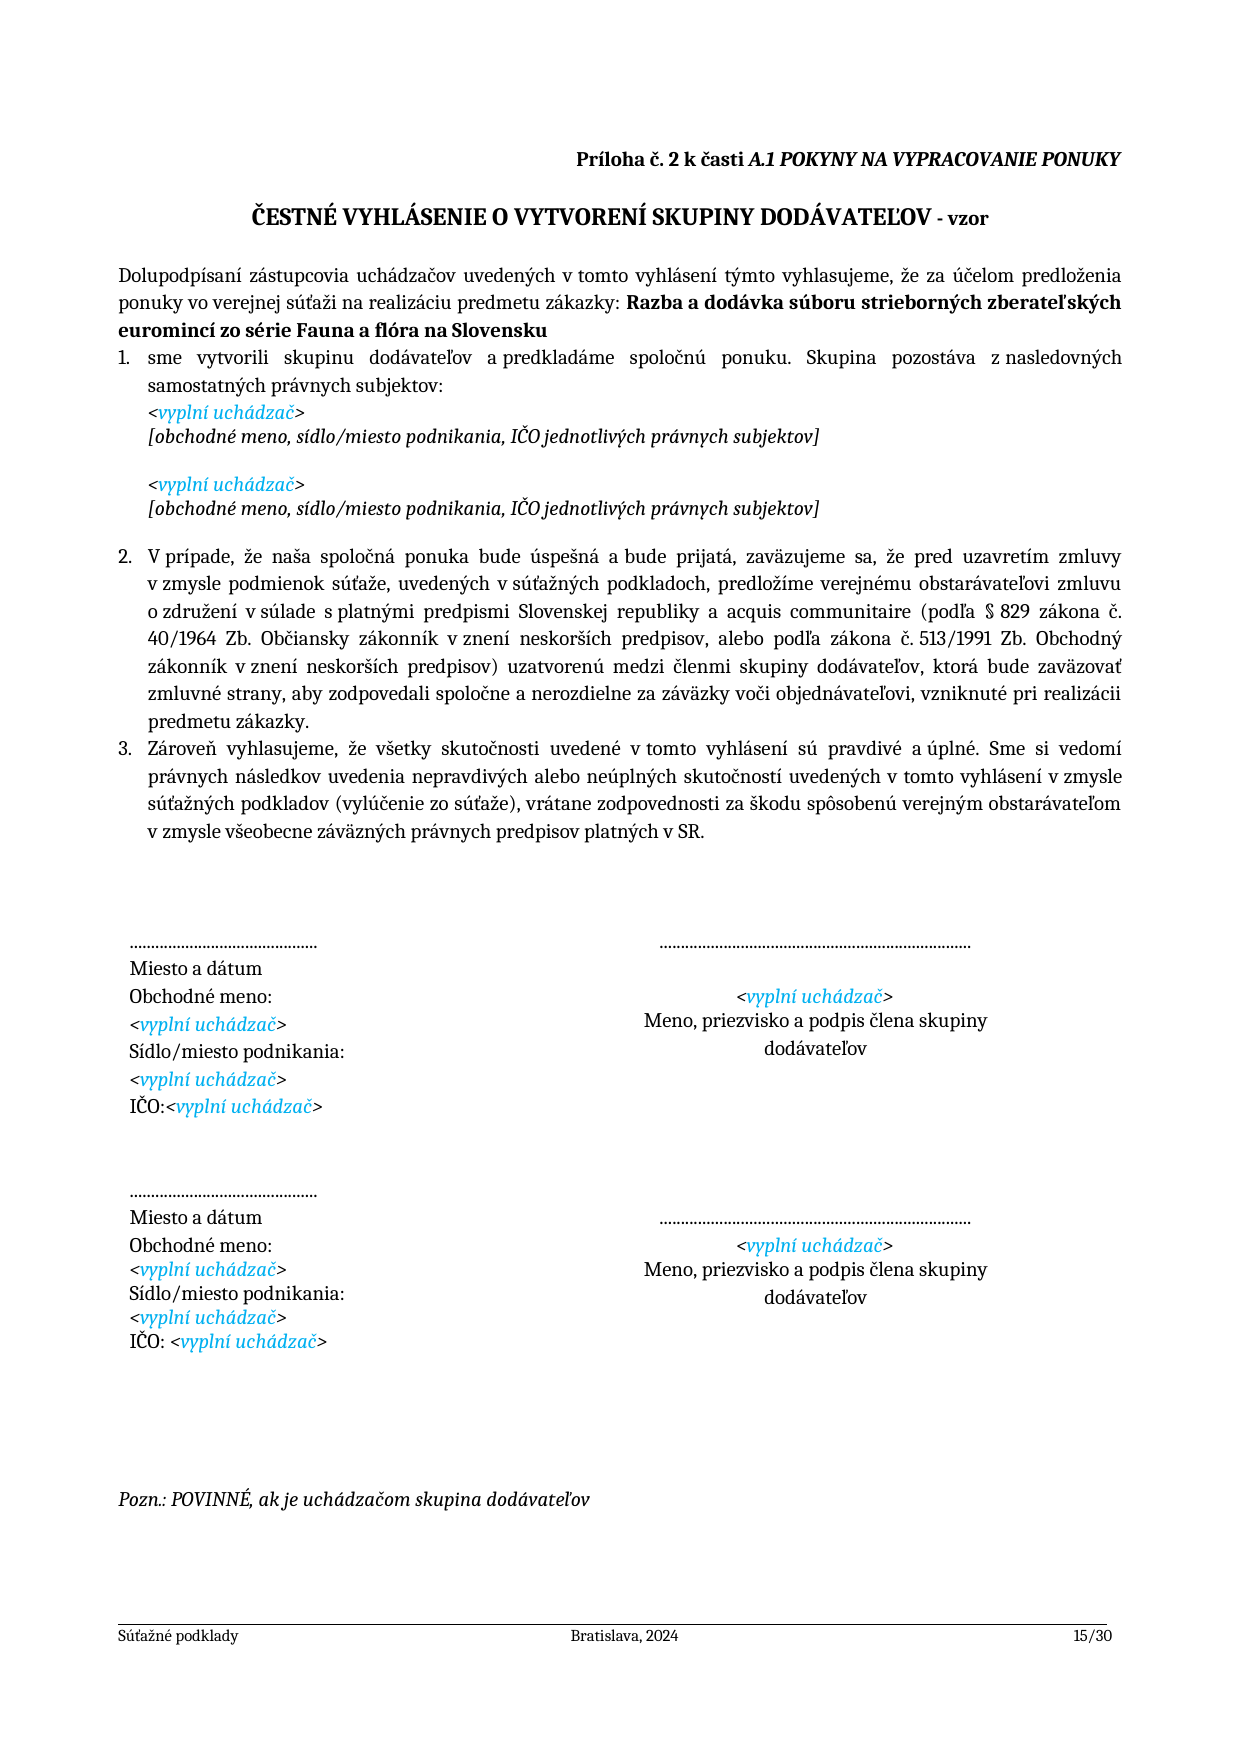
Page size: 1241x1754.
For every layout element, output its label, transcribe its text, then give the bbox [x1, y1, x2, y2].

text [obchodné meno, sídlo/miesto podnikania, IČO jednotlivých právnych subjektov] [148, 425, 1122, 449]
text <vyplní uchádzač> [148, 401, 1122, 425]
text Príloha č. 2 k časti A.1 POKYNY NA VYPRACOVANIE PONUKY [118, 148, 1122, 172]
table_header ............................................ Miesto a dátum [118, 1179, 583, 1234]
list sme vytvorili skupinu dodávateľov a predkladáme spoločnú ponuku. Skupina pozostáva z nasledovných samostatných právnych subjektov: [118, 346, 1122, 397]
table_cell Obchodné meno: <vyplní uchádzač> Sídlo/miesto podnikania: <vyplní uchádzač> IČO: <vyplní uchádzač> [118, 1234, 583, 1354]
list V prípade, že naša spoločná ponuka bude úspešná a bude prijatá, zaväzujeme sa, že pred uzavretím zmluvy v zmysle podmienok súťaže, uvedených v súťažných podkladoch, predložíme verejnému obstarávateľovi zmluvu o združení v súlade s platnými predpismi Slovenskej republiky a acquis communitaire (podľa § 829 zákona č. 40/1964 Zb. Občiansky zákonník v znení neskorších predpisov, alebo podľa zákona č. 513/1991 Zb. Obchodný zákonník v znení neskorších predpisov) uzatvorenú medzi členmi skupiny dodávateľov, ktorá bude zaväzovať zmluvné strany, aby zodpovedali spoločne a nerozdielne za záväzky voči objednávateľovi, vzniknuté pri realizácii predmetu zákazky. [118, 544, 1122, 733]
table_header ......................................................................... [583, 902, 1048, 985]
text Dolupodpísaní zástupcovia uchádzačov uvedených v tomto vyhlásení týmto vyhlasujeme, že za účelom predloženia ponuky vo verejnej súťaži na realizáciu predmetu zákazky: Razba a dodávka súboru strieborných zberateľských euromincí zo série Fauna a flóra na Slovensku [118, 263, 1122, 342]
table_cell <vyplní uchádzač> Meno, priezvisko a podpis člena skupiny dodávateľov [583, 985, 1048, 1123]
table_header ............................................ Miesto a dátum [118, 902, 583, 985]
text Pozn.: POVINNÉ, ak je uchádzačom skupina dodávateľov [118, 1488, 1122, 1512]
table_header ......................................................................... [583, 1179, 1048, 1234]
table_cell Obchodné meno: <vyplní uchádzač> Sídlo/miesto podnikania: <vyplní uchádzač> IČO:<vyplní uchádzač> [118, 985, 583, 1123]
text ČESTNÉ VYHLÁSENIE O VYTVORENÍ SKUPINY DODÁVATEĽOV - vzor [118, 203, 1122, 231]
text [obchodné meno, sídlo/miesto podnikania, IČO jednotlivých právnych subjektov] [148, 497, 1122, 521]
list Zároveň vyhlasujeme, že všetky skutočnosti uvedené v tomto vyhlásení sú pravdivé a úplné. Sme si vedomí právnych následkov uvedenia nepravdivých alebo neúplných skutočností uvedených v tomto vyhlásení v zmysle súťažných podkladov (vylúčenie zo súťaže), vrátane zodpovednosti za škodu spôsobenú verejným obstarávateľom v zmysle všeobecne záväzných právnych predpisov platných v SR. [118, 737, 1122, 843]
text <vyplní uchádzač> [148, 473, 1122, 497]
table_cell <vyplní uchádzač> Meno, priezvisko a podpis člena skupiny dodávateľov [583, 1234, 1048, 1354]
